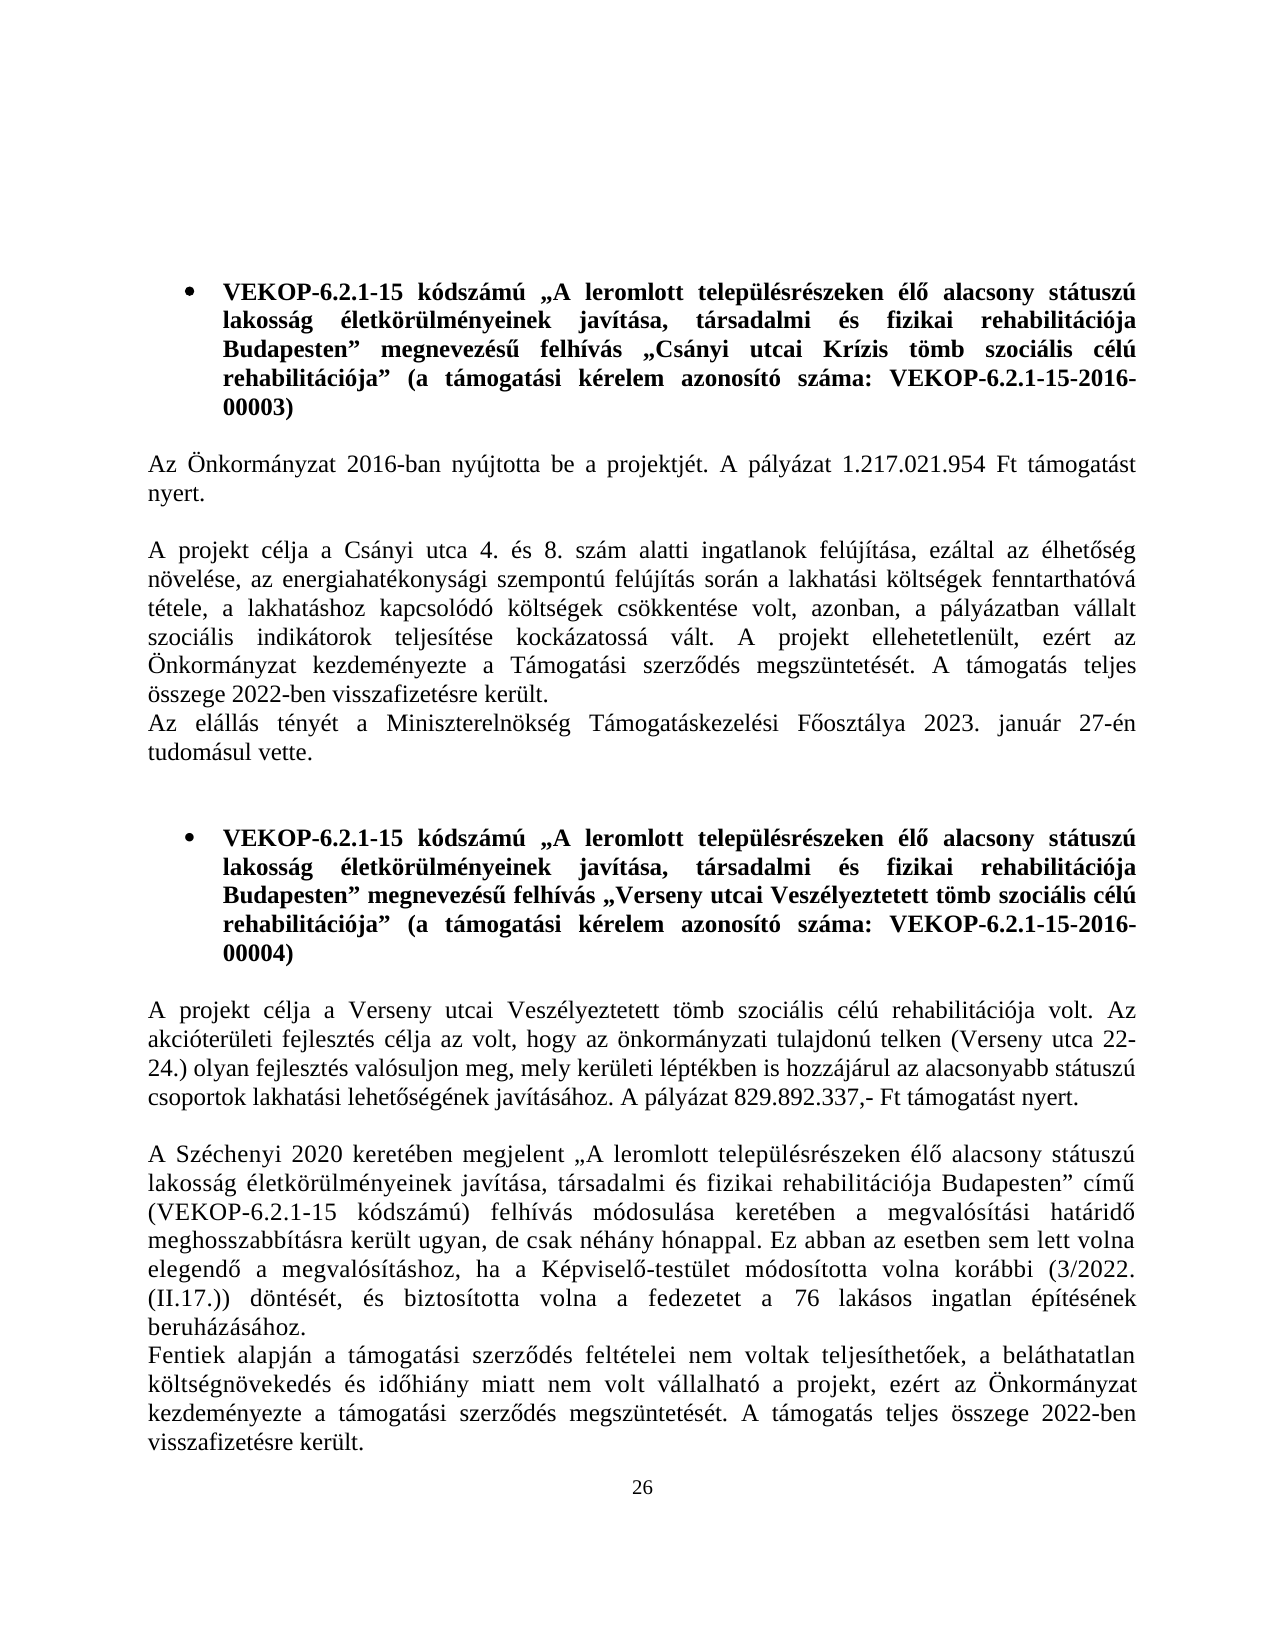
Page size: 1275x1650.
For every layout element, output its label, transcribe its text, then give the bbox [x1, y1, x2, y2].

list A Széchenyi 2020 keretében megjelent „A leromlott településrészeken élő alacsony státuszú lakosság életkörülményeinek javítása, társadalmi és fizikai rehabilitációja Budapesten” című (VEKOP-6.2.1-15 kódszámú) felhívás módosulása keretében a megvalósítási határidő meghosszabbításra került ugyan, de csak néhány hónappal. Ez abban az esetben sem lett volna elegendő a megvalósításhoz, ha a Képviselő-testület módosította volna korábbi (3/2022. (II.17.)) döntését, és biztosította volna a fedezetet a 76 lakásos ingatlan építésének beruházásához. [148, 1139, 1137, 1340]
list Az Önkormányzat 2016-ban nyújtotta be a projektjét. A pályázat 1.217.021.954 Ft támogatást nyert. [148, 449, 1137, 507]
list Az elállás tényét a Miniszterelnökség Támogatáskezelési Főosztálya 2023. január 27-én tudomásul vette. [148, 708, 1137, 765]
list A projekt célja a Csányi utca 4. és 8. szám alatti ingatlanok felújítása, ezáltal az élhetőség növelése, az energiahatékonysági szempontú felújítás során a lakhatási költségek fenntarthatóvá tétele, a lakhatáshoz kapcsolódó költségek csökkentése volt, azonban, a pályázatban vállalt szociális indikátorok teljesítése kockázatossá vált. A projekt ellehetetlenült, ezért az Önkormányzat kezdeményezte a Támogatási szerződés megszüntetését. A támogatás teljes összege 2022-ben visszafizetésre került. [148, 535, 1137, 708]
list VEKOP-6.2.1-15 kódszámú „A leromlott településrészeken élő alacsony státuszú lakosság életkörülményeinek javítása, társadalmi és fizikai rehabilitációja Budapesten” megnevezésű felhívás „Verseny utcai Veszélyeztetett tömb szociális célú rehabilitációja” (a támogatási kérelem azonosító száma: VEKOP-6.2.1-15-2016-00004) [185, 823, 1137, 967]
list A projekt célja a Verseny utcai Veszélyeztetett tömb szociális célú rehabilitációja volt. Az akcióterületi fejlesztés célja az volt, hogy az önkormányzati tulajdonú telken (Verseny utca 22-24.) olyan fejlesztés valósuljon meg, mely kerületi léptékben is hozzájárul az alacsonyabb státuszú csoportok lakhatási lehetőségének javításához. A pályázat 829.892.337,- Ft támogatást nyert. [148, 995, 1137, 1110]
list Fentiek alapján a támogatási szerződés feltételei nem voltak teljesíthetőek, a beláthatatlan költségnövekedés és időhiány miatt nem volt vállalható a projekt, ezért az Önkormányzat kezdeményezte a támogatási szerződés megszüntetését. A támogatás teljes összege 2022-ben visszafizetésre került. [148, 1340, 1137, 1455]
list VEKOP-6.2.1-15 kódszámú „A leromlott településrészeken élő alacsony státuszú lakosság életkörülményeinek javítása, társadalmi és fizikai rehabilitációja Budapesten” megnevezésű felhívás „Csányi utcai Krízis tömb szociális célú rehabilitációja” (a támogatási kérelem azonosító száma: VEKOP-6.2.1-15-2016-00003) [185, 277, 1137, 420]
